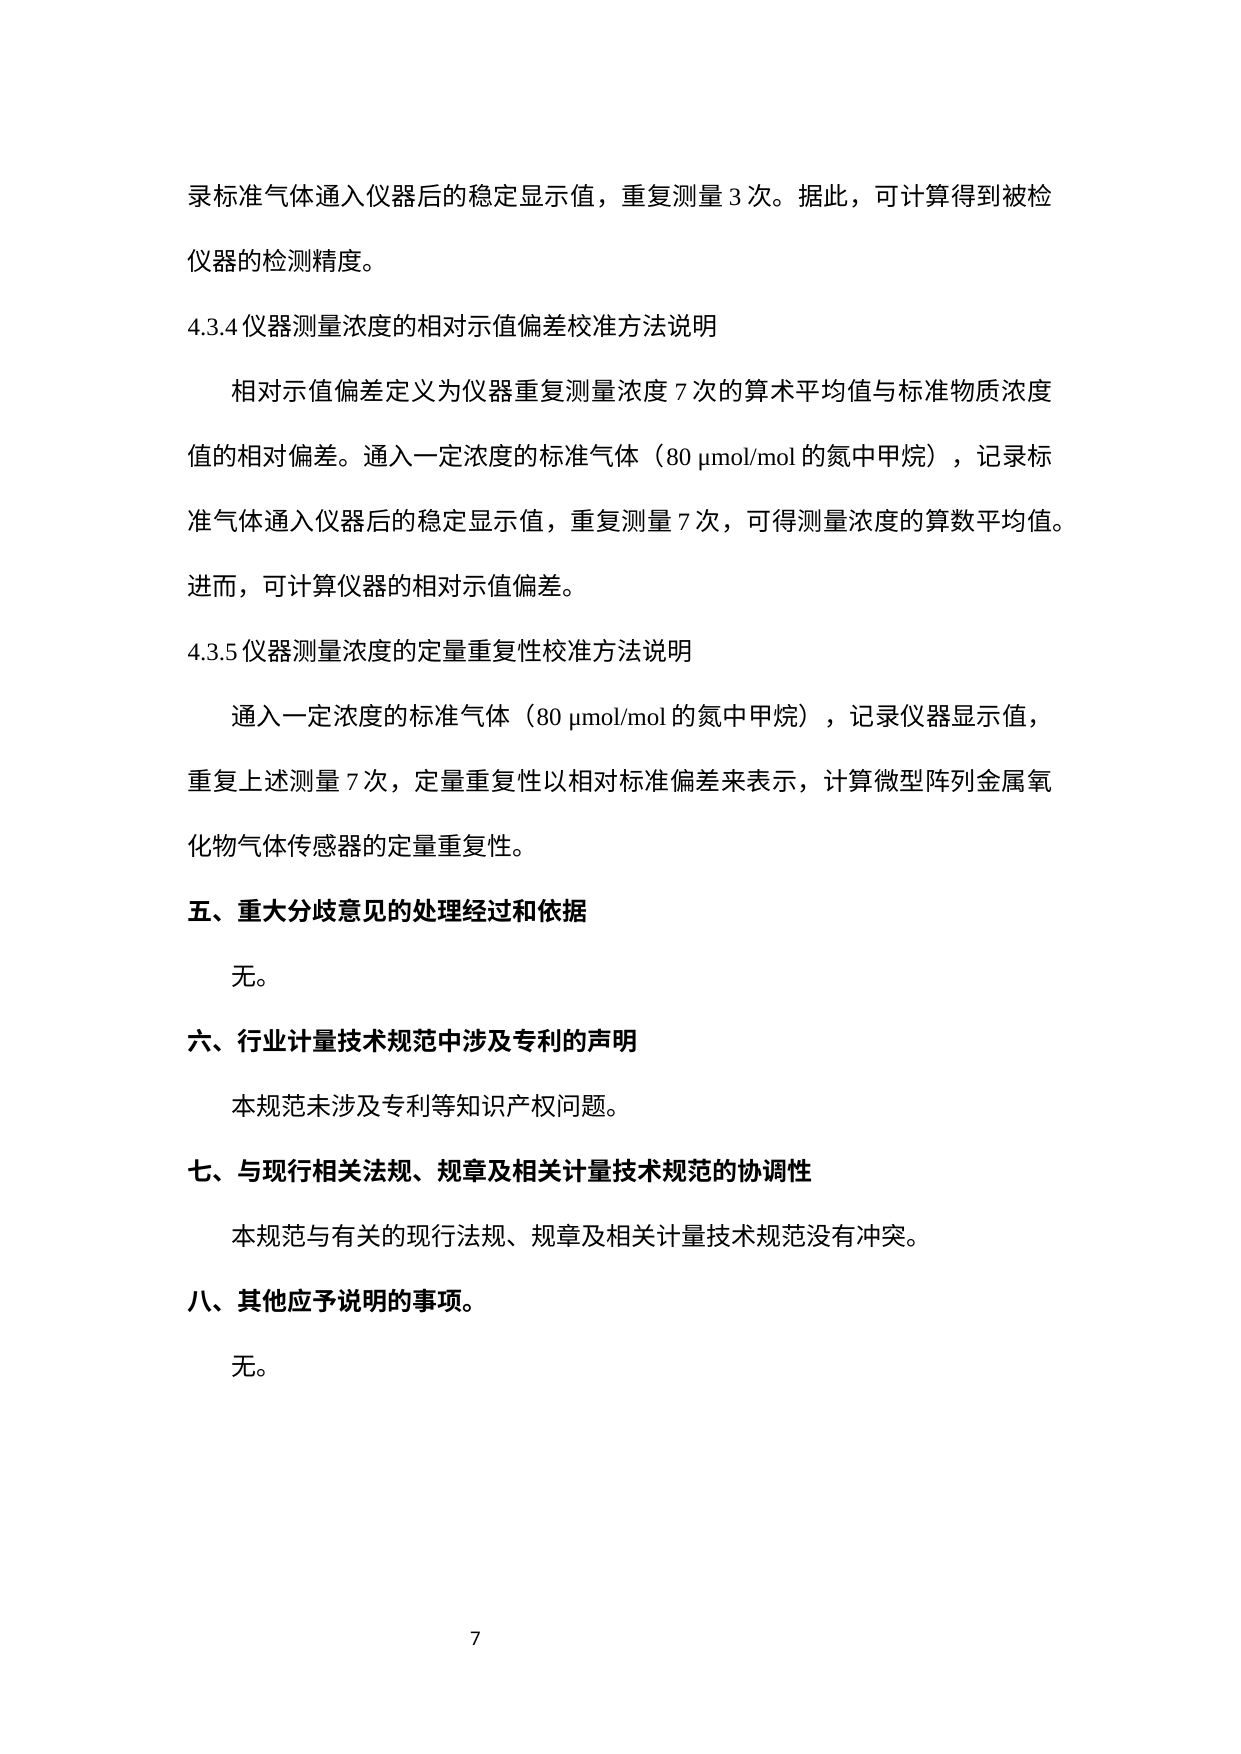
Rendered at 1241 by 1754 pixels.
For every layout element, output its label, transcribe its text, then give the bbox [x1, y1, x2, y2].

subtitle 五、重大分歧意见的处理经过和依据 [187, 877, 1053, 942]
subtitle 七、与现行相关法规、规章及相关计量技术规范的协调性 [187, 1137, 1053, 1202]
subtitle 六、行业计量技术规范中涉及专利的声明 [187, 1007, 1053, 1072]
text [187, 162, 1053, 292]
text 本规范与有关的现行法规、规章及相关计量技术规范没有冲突。 [187, 1202, 1053, 1267]
text 本规范未涉及专利等知识产权问题。 [187, 1072, 1053, 1137]
text 无。 [187, 1332, 1053, 1397]
text 4.3.5仪器测量浓度的定量重复性校准方法说明 [187, 617, 1053, 682]
text 相对示值偏差定义为仪器重复测量浓度7次的算术平均值与标准物质浓度值的相对偏差。通入一定浓度的标准气体（80 μmol/mol的氮中甲烷），记录标准气体通入仪器后的稳定显示值，重复测量7次，可得测量浓度的算数平均值。进而，可计算仪器的相对示值偏差。 [187, 357, 1053, 617]
subtitle 八、其他应予说明的事项。 [187, 1267, 1053, 1332]
text 通入一定浓度的标准气体（80 μmol/mol的氮中甲烷），记录仪器显示值，重复上述测量7次，定量重复性以相对标准偏差来表示，计算微型阵列金属氧化物气体传感器的定量重复性。 [187, 682, 1053, 877]
text 4.3.4仪器测量浓度的相对示值偏差校准方法说明 [187, 292, 1053, 357]
text 无。 [187, 942, 1053, 1007]
